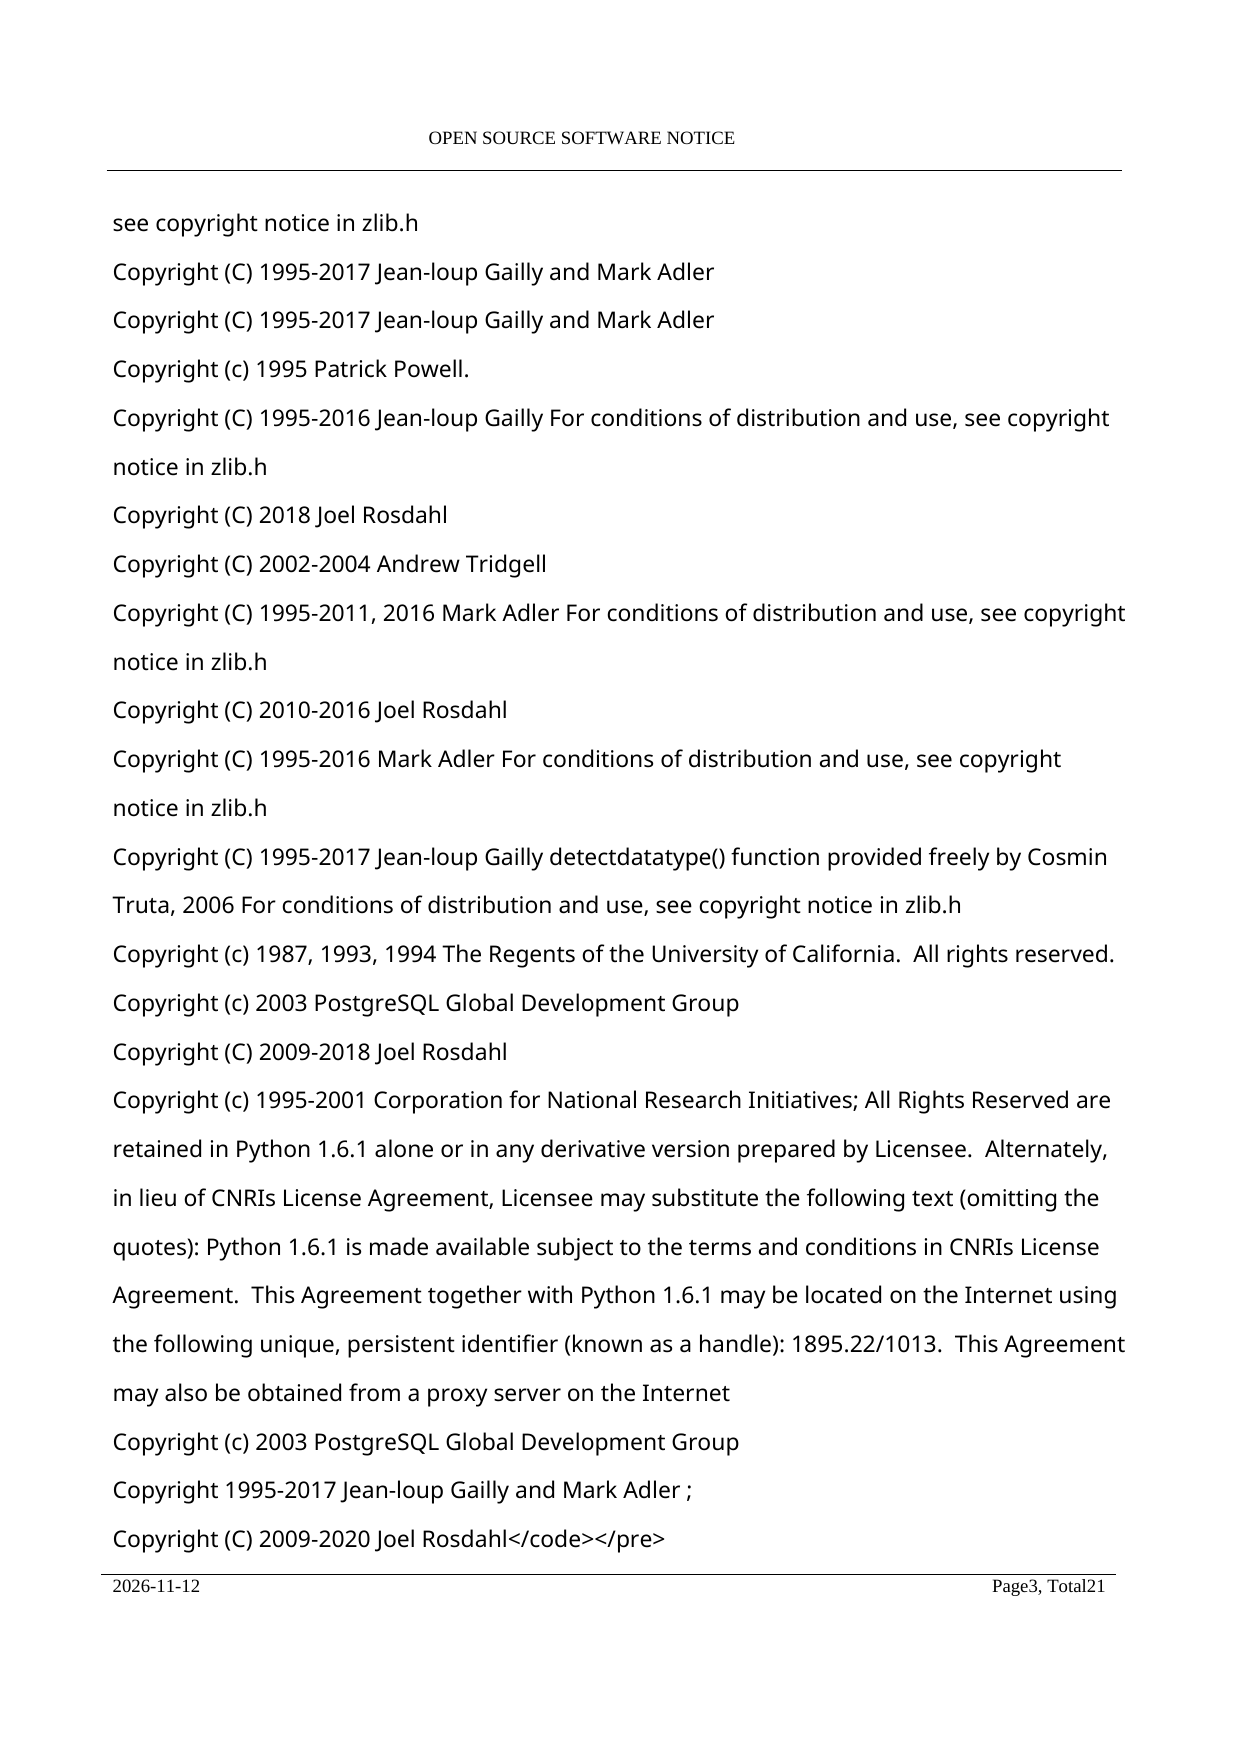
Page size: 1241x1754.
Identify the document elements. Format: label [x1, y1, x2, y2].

text [112, 206, 1128, 1555]
